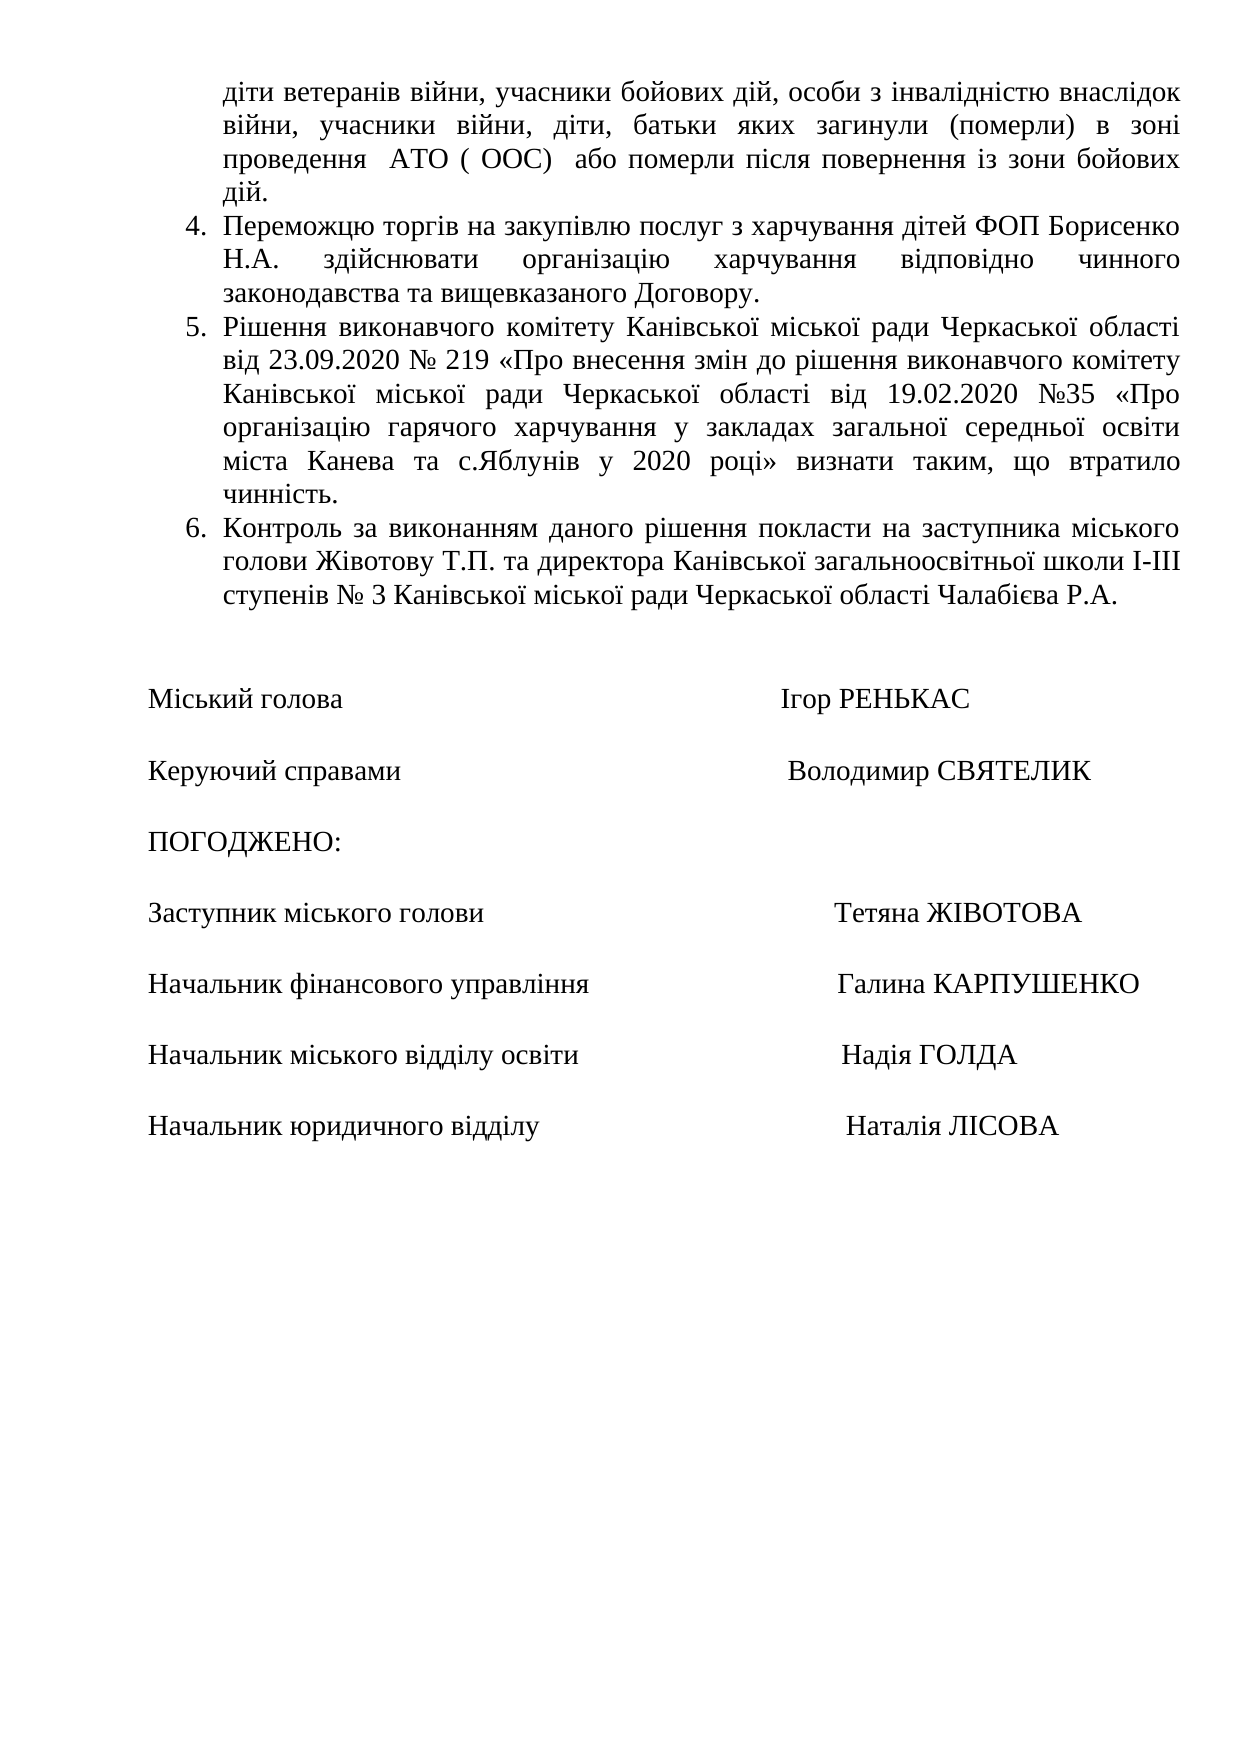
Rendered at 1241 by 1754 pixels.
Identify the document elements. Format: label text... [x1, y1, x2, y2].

text Начальник юридичного відділу Наталія ЛІСОВА [148, 1108, 1181, 1141]
text Керуючий справами Володимир СВЯТЕЛИК [148, 753, 1181, 786]
text ПОГОДЖЕНО: [148, 824, 1181, 857]
text Начальник міського відділу освіти Надія ГОЛДА [148, 1037, 1181, 1070]
text Заступник міського голови Тетяна ЖІВОТОВА [148, 895, 1181, 928]
list Рішення виконавчого комітету Канівської міської ради Черкаської області від 23.09.2020 № 219 «Про внесення змін до рішення виконавчого комітету Канівської міської ради Черкаської області від 19.02.2020 №35 «Про організацію гарячого харчування у закладах загальної середньої освіти міста Канева та с.Яблунів у 2020 році» визнати таким, що втратило чинність. [185, 309, 1181, 510]
list Переможцю торгів на закупівлю послуг з харчування дітей ФОП Борисенко Н.А. здійснювати організацію харчування відповідно чинного законодавства та вищевказаного Договору. [185, 208, 1181, 309]
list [185, 74, 1181, 208]
list Контроль за виконанням даного рішення покласти на заступника міського голови Жівотову Т.П. та директора Канівської загальноосвітньої школи І-ІІІ ступенів № 3 Канівської міської ради Черкаської області Чалабієва Р.А. [185, 510, 1181, 611]
text Міський голова Ігор РЕНЬКАС [148, 682, 1181, 715]
text Начальник фінансового управління Галина КАРПУШЕНКО [148, 966, 1181, 999]
